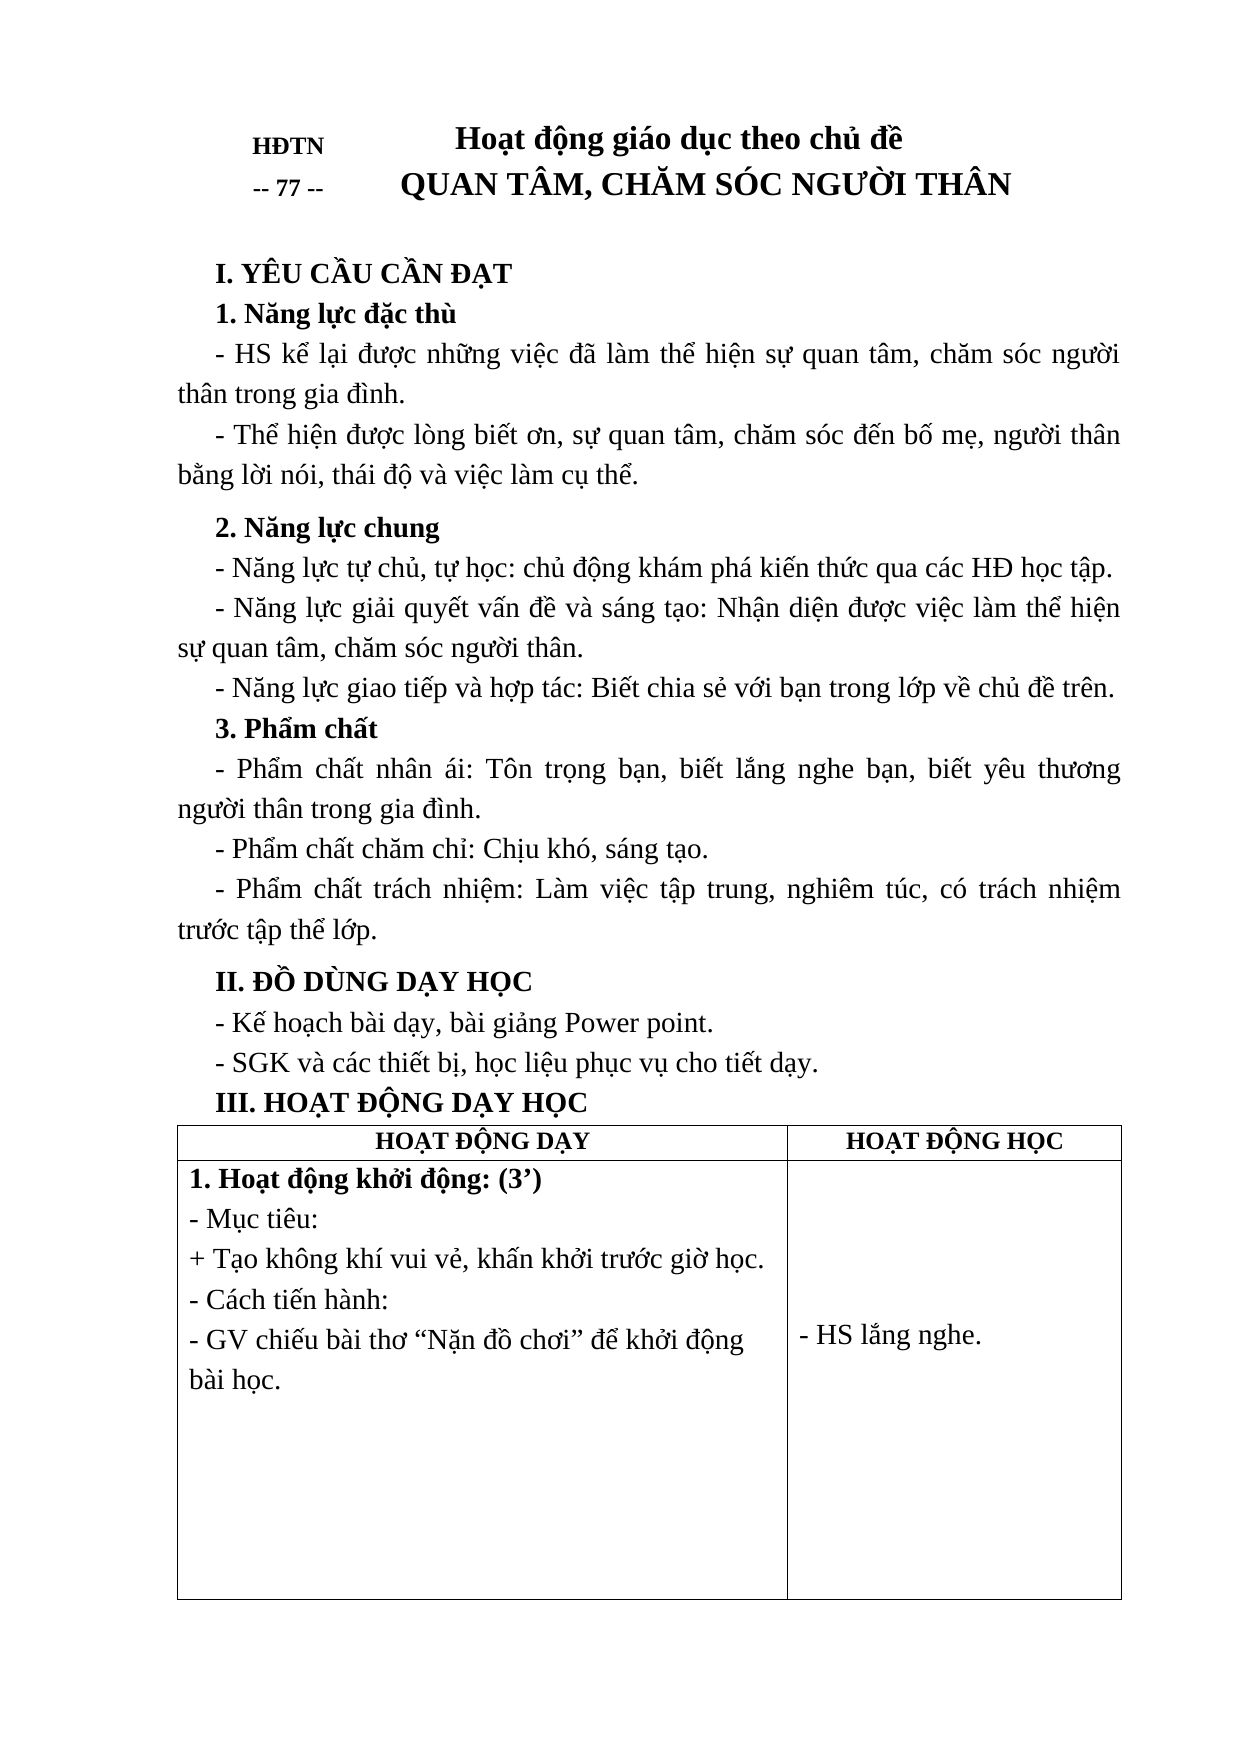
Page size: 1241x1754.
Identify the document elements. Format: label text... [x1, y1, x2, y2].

text Hoạt động giáo dục theo chủ đề [177, 118, 1122, 156]
text QUAN TÂM, CHĂM SÓC NGƯỜI THÂN [177, 164, 1122, 202]
text - Kế hoạch bài dạy, bài giảng Power point. [177, 1005, 1122, 1038]
text - Thể hiện được lòng biết ơn, sự quan tâm, chăm sóc đến bố mẹ, người thân bằng lời nói, thái độ và việc làm cụ thể. [177, 417, 1122, 491]
text - Phẩm chất trách nhiệm: Làm việc tập trung, nghiêm túc, có trách nhiệm trước tập thể lớp. [177, 872, 1122, 945]
text - HS kể lại được những việc đã làm thể hiện sự quan tâm, chăm sóc người thân trong gia đình. [177, 336, 1122, 410]
text - SGK và các thiết bị, học liệu phục vụ cho tiết dạy. [177, 1045, 1122, 1078]
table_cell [178, 1161, 787, 1598]
text - Phẩm chất chăm chỉ: Chịu khó, sáng tạo. [177, 831, 1122, 865]
text 1. Năng lực đặc thù [177, 296, 1122, 330]
text - Năng lực giải quyết vấn đề và sáng tạo: Nhận diện được việc làm thể hiện sự quan tâm, chăm sóc người thân. [177, 590, 1122, 664]
text 2. Năng lực chung [177, 510, 1122, 543]
text II. ĐỒ DÙNG DẠY HỌC [177, 964, 1122, 998]
text - Phẩm chất nhân ái: Tôn trọng bạn, biết lắng nghe bạn, biết yêu thương người thân trong gia đình. [177, 751, 1122, 825]
table_header HOẠT ĐỘNG HỌC [788, 1126, 1121, 1160]
text III. HOẠT ĐỘNG DẠY HỌC [177, 1085, 1122, 1119]
text - Năng lực tự chủ, tự học: chủ động khám phá kiến thức qua các HĐ học tập. [177, 550, 1122, 583]
table_header HOẠT ĐỘNG DẠY [178, 1126, 787, 1160]
text - Năng lực giao tiếp và hợp tác: Biết chia sẻ với bạn trong lớp về chủ đề trên. [177, 671, 1122, 704]
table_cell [788, 1161, 1121, 1598]
text 3. Phẩm chất [177, 711, 1122, 744]
text I. YÊU CẦU CẦN ĐẠT [177, 256, 1122, 289]
